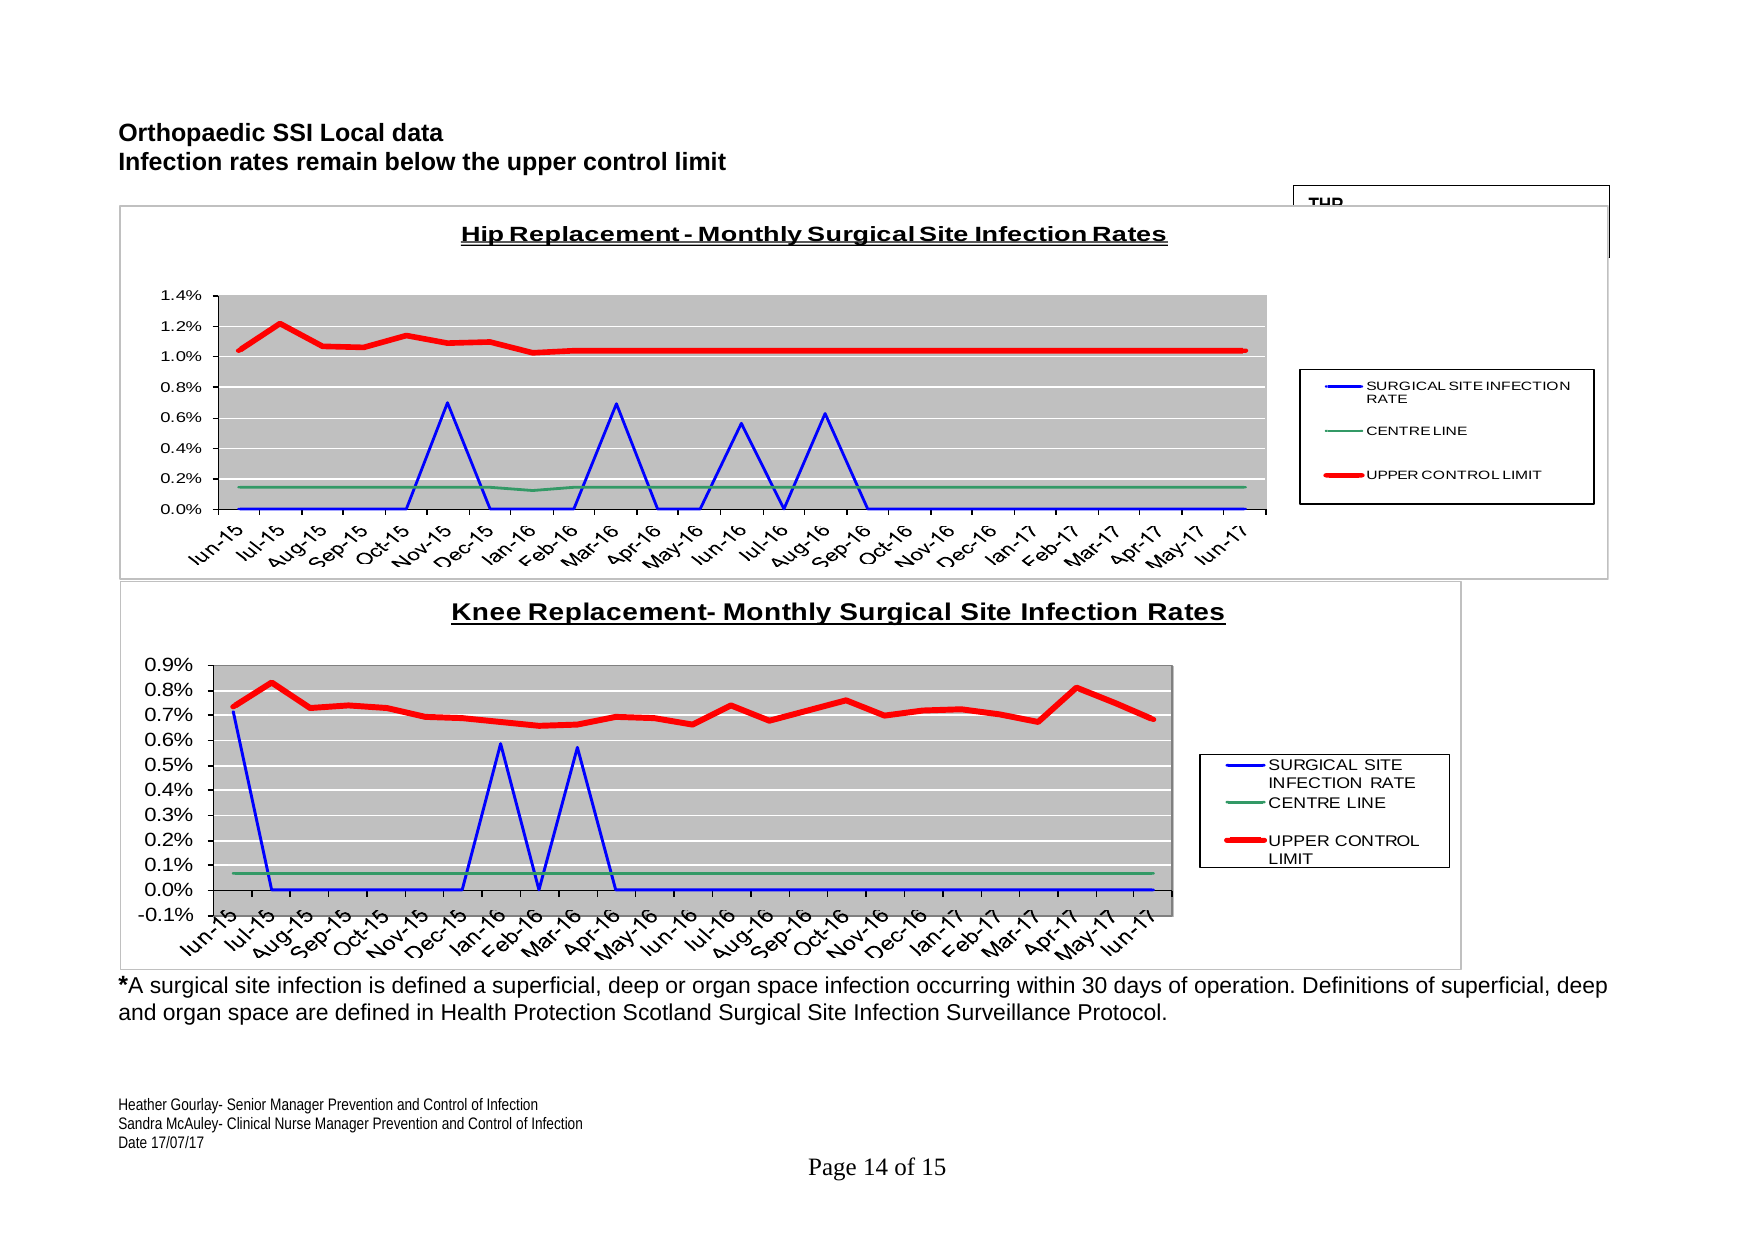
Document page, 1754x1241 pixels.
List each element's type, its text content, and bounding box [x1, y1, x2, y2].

text Orthopaedic SSI Local data [118, 118, 1636, 147]
text Infection rates remain below the upper control limit [118, 147, 1636, 176]
text *A surgical site infection is defined a superficial, deep or organ space infection occurring within 30 days of operation. Definitions of superficial, deep and organ space are defined in Health Protection Scotland Surgical Site Infection Surveillance Protocol. [118, 970, 1636, 1025]
